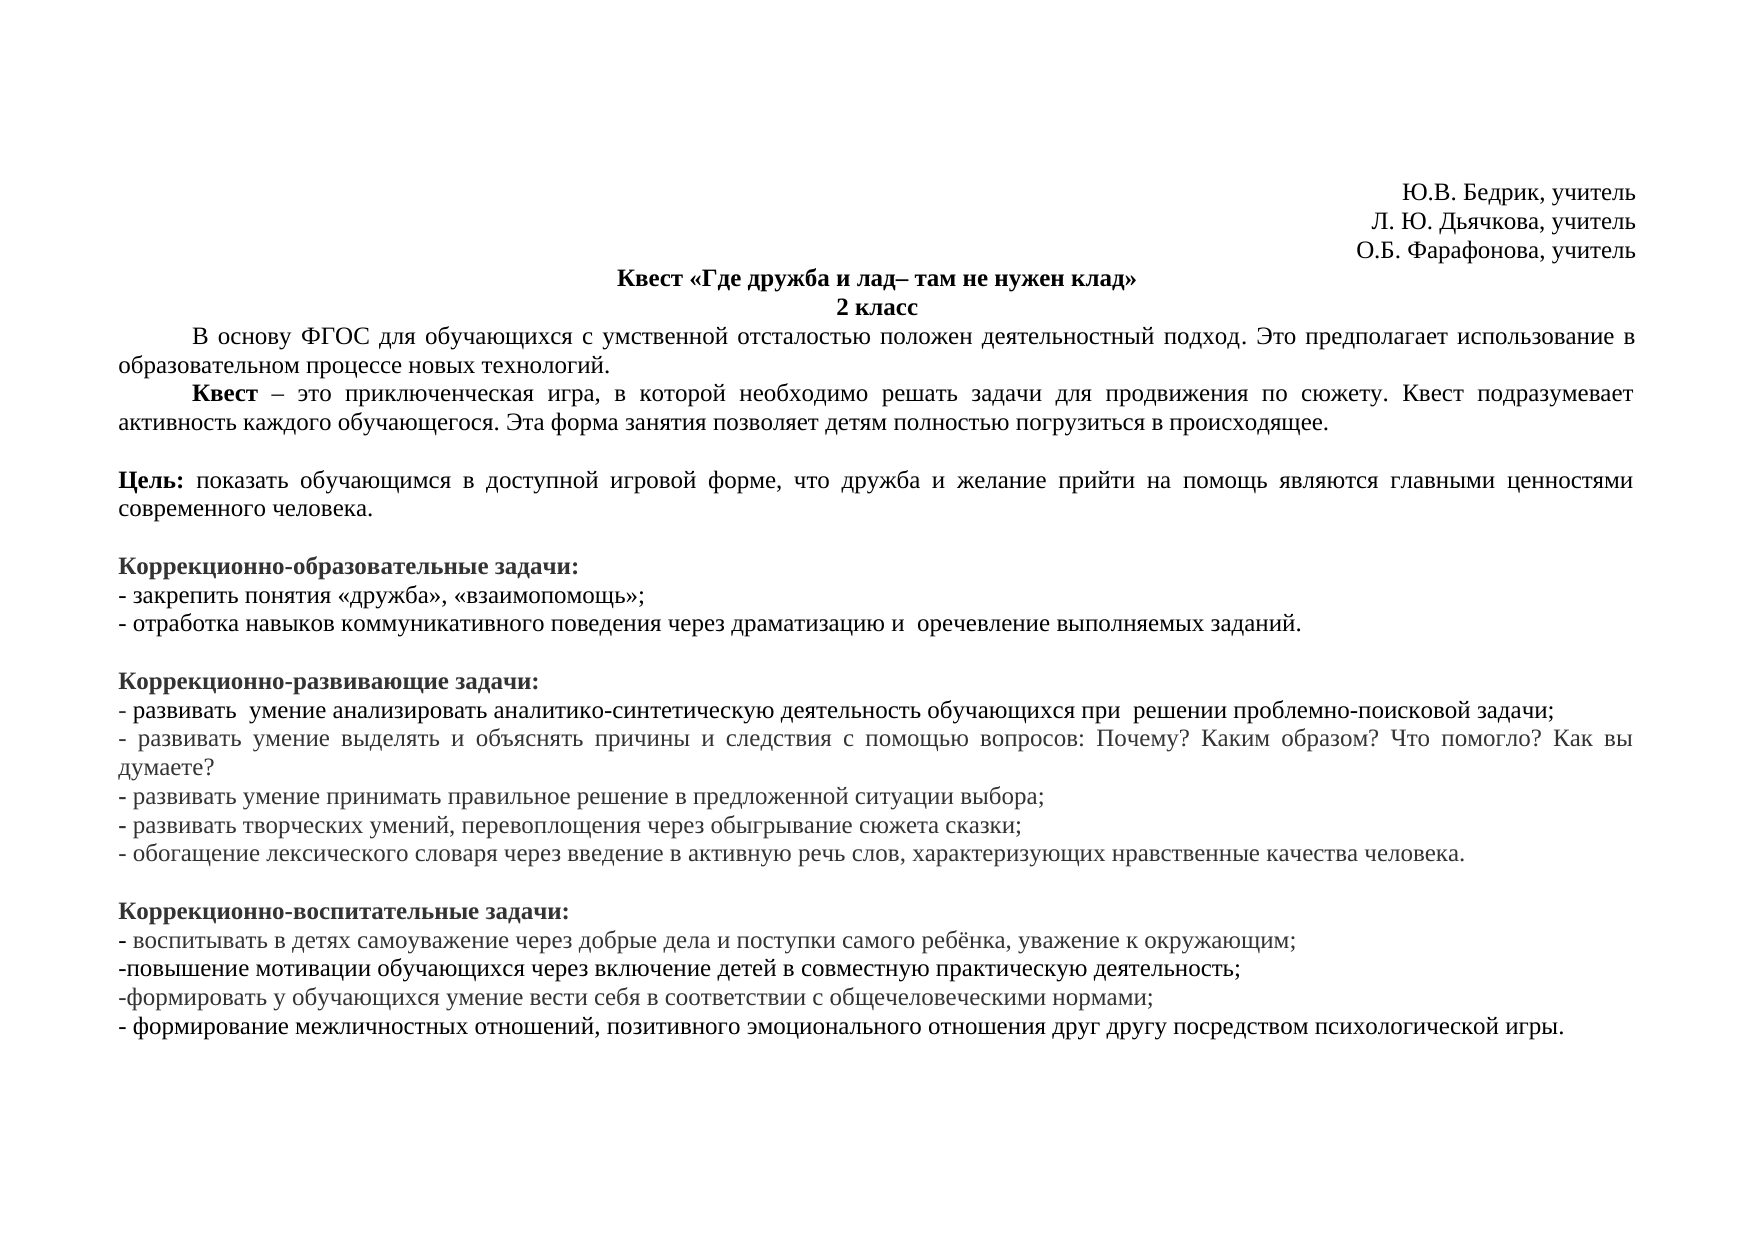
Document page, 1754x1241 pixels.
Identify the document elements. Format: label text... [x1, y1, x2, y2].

text - развивать умение принимать правильное решение в предложенной ситуации выбора; [118, 781, 1636, 810]
text - формирование межличностных отношений, позитивного эмоционального отношения друг другу посредством психологической игры. [118, 1011, 1636, 1040]
text Коррекционно-воспитательные задачи: [118, 896, 1636, 925]
text - развивать умение выделять и объяснять причины и следствия с помощью вопросов: Почему? Каким образом? Что помогло? Как вы думаете? [118, 723, 1636, 781]
text - воспитывать в детях самоуважение через добрые дела и поступки самого ребёнка, уважение к окружающим; [118, 925, 1636, 953]
text - развивать творческих умений, перевоплощения через обыгрывание сюжета сказки; [118, 810, 1636, 838]
text - закрепить понятия «дружба», «взаимопомощь»; [118, 580, 1636, 608]
text - обогащение лексического словаря через введение в активную речь слов, характеризующих нравственные качества человека. [118, 838, 1636, 867]
text Квест – это приключенческая игра, в которой необходимо решать задачи для продвижения по сюжету. Квест подразумевает активность каждого обучающегося. Эта форма занятия позволяет детям полностью погрузиться в происходящее. [118, 378, 1636, 436]
text -формировать у обучающихся умение вести себя в соответствии с общечеловеческими нормами; [118, 982, 1636, 1011]
text Коррекционно-образовательные задачи: [118, 551, 1636, 580]
text В основу ФГОС для обучающихся с умственной отсталостью положен деятельностный подход. Это предполагает использование в образовательном процессе новых технологий. [118, 321, 1636, 378]
text Ю.В. Бедрик, учитель [118, 177, 1636, 206]
text - отработка навыков коммуникативного поведения через драматизацию и оречевление выполняемых заданий. [118, 608, 1636, 637]
text Л. Ю. Дьячкова, учитель [118, 206, 1636, 235]
text Цель: показать обучающимся в доступной игровой форме, что дружба и желание прийти на помощь являются главными ценностями современного человека. [118, 465, 1636, 522]
text О.Б. Фарафонова, учитель [118, 235, 1636, 263]
text Квест «Где дружба и лад– там не нужен клад» [118, 263, 1636, 292]
text Коррекционно-развивающие задачи: [118, 666, 1636, 695]
text - развивать умение анализировать аналитико-синтетическую деятельность обучающихся при решении проблемно-поисковой задачи; [118, 695, 1636, 723]
text -повышение мотивации обучающихся через включение детей в совместную практическую деятельность; [118, 953, 1636, 982]
text 2 класс [118, 292, 1636, 321]
